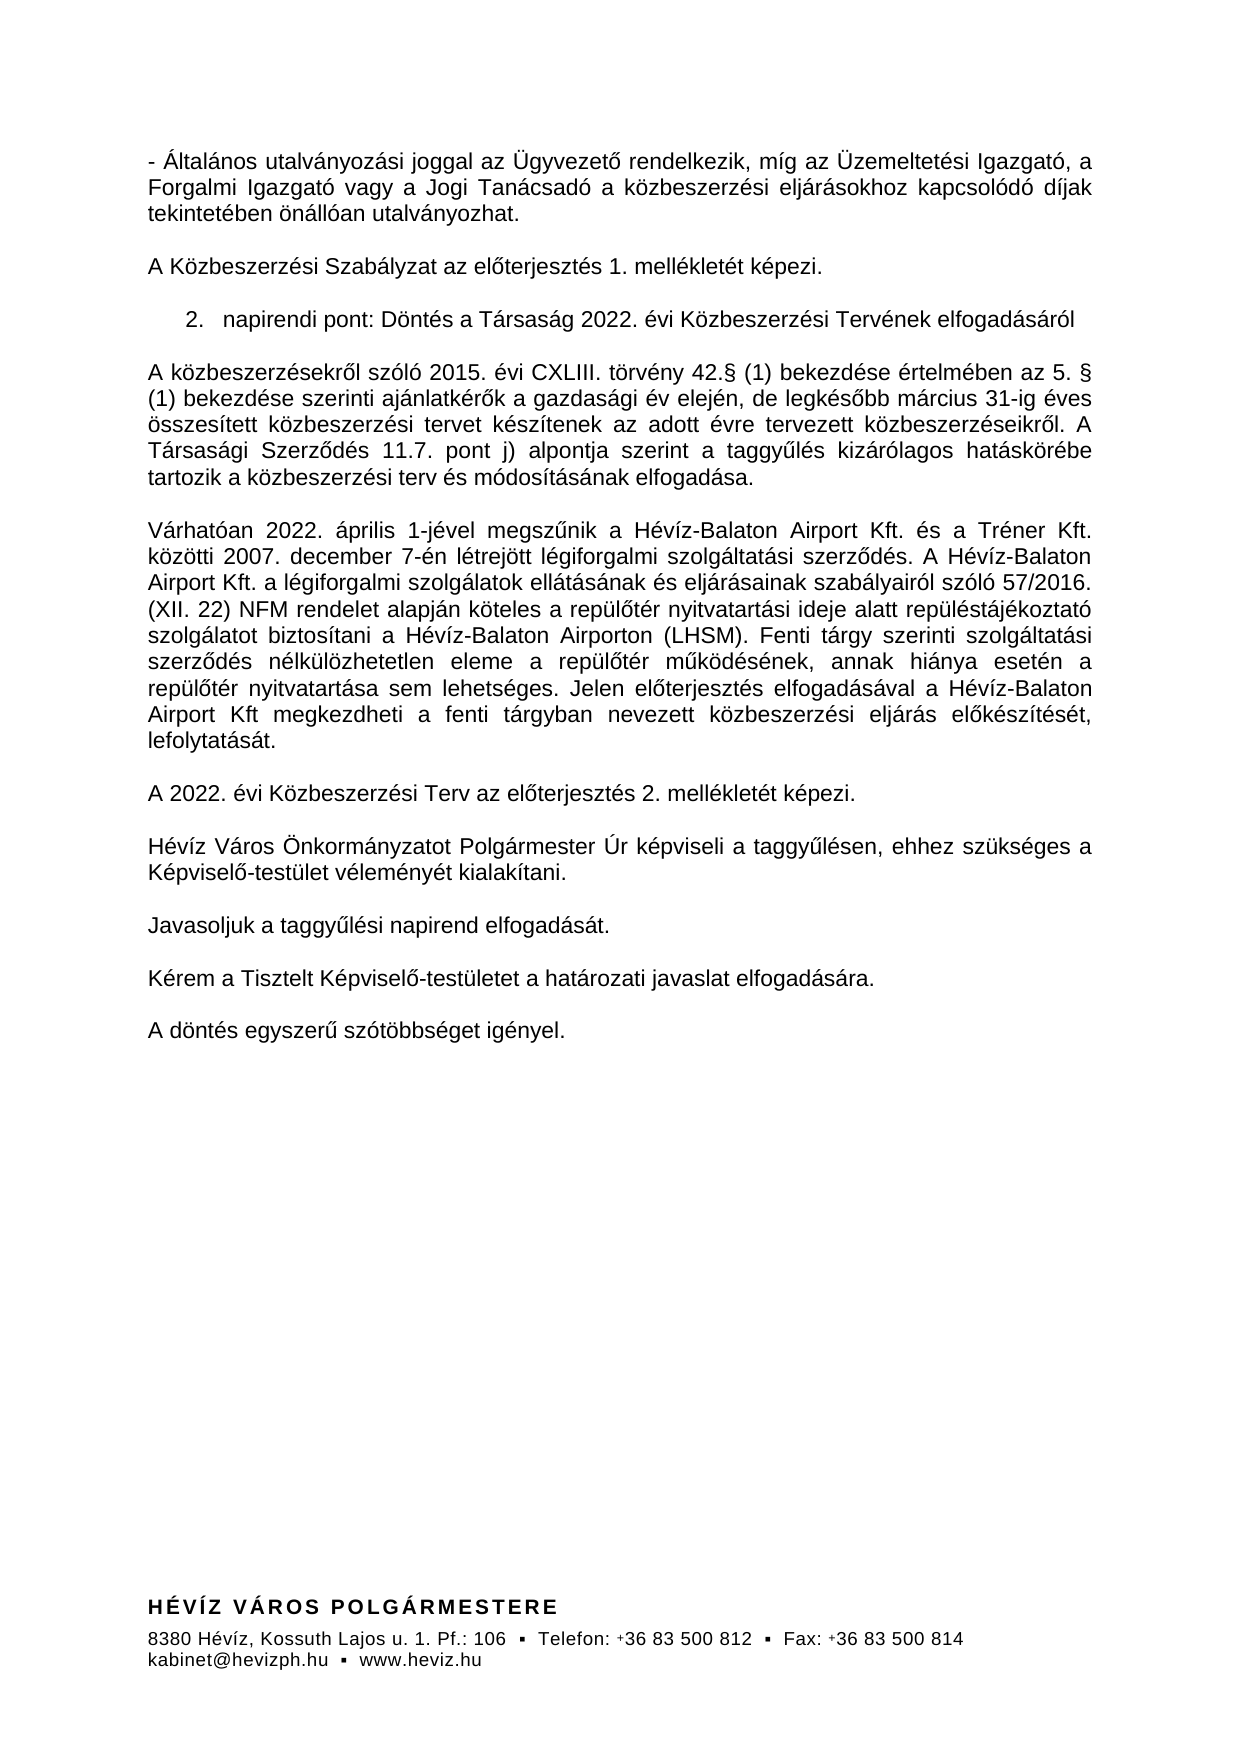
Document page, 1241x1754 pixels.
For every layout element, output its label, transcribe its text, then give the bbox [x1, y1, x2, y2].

text A 2022. évi Közbeszerzési Terv az előterjesztés 2. mellékletét képezi. [148, 780, 1093, 806]
text - Általános utalványozási joggal az Ügyvezető rendelkezik, míg az Üzemeltetési Igazgató, a Forgalmi Igazgató vagy a Jogi Tanácsadó a közbeszerzési eljárásokhoz kapcsolódó díjak tekintetében önállóan utalványozhat. [148, 148, 1093, 227]
text Hévíz Város Önkormányzatot Polgármester Úr képviseli a taggyűlésen, ehhez szükséges a Képviselő-testület véleményét kialakítani. [148, 833, 1093, 886]
text A Közbeszerzési Szabályzat az előterjesztés 1. mellékletét képezi. [148, 253, 1093, 279]
text Kérem a Tisztelt Képviselő-testületet a határozati javaslat elfogadására. [148, 964, 1093, 991]
text A döntés egyszerű szótöbbséget igényel. [148, 1017, 1093, 1044]
text Javasoljuk a taggyűlési napirend elfogadását. [148, 912, 1093, 938]
text A közbeszerzésekről szóló 2015. évi CXLIII. törvény 42.§ (1) bekezdése értelmében az 5. § (1) bekezdése szerinti ajánlatkérők a gazdasági év elején, de legkésőbb március 31-ig éves összesített közbeszerzési tervet készítenek az adott évre tervezett közbeszerzéseikről. A Társasági Szerződés 11.7. pont j) alpontja szerint a taggyűlés kizárólagos hatáskörébe tartozik a közbeszerzési terv és módosításának elfogadása. [148, 358, 1093, 490]
list napirendi pont: Döntés a Társaság 2022. évi Közbeszerzési Tervének elfogadásáról [185, 306, 1107, 332]
text Várhatóan 2022. április 1-jével megszűnik a Hévíz-Balaton Airport Kft. és a Tréner Kft. közötti 2007. december 7-én létrejött légiforgalmi szolgáltatási szerződés. A Hévíz-Balaton Airport Kft. a légiforgalmi szolgálatok ellátásának és eljárásainak szabályairól szóló 57/2016. (XII. 22) NFM rendelet alapján köteles a repülőtér nyitvatartási ideje alatt repüléstájékoztató szolgálatot biztosítani a Hévíz-Balaton Airporton (LHSM). Fenti tárgy szerinti szolgáltatási szerződés nélkülözhetetlen eleme a repülőtér működésének, annak hiánya esetén a repülőtér nyitvatartása sem lehetséges. Jelen előterjesztés elfogadásával a Hévíz-Balaton Airport Kft megkezdheti a fenti tárgyban nevezett közbeszerzési eljárás előkészítését, lefolytatását. [148, 517, 1093, 754]
